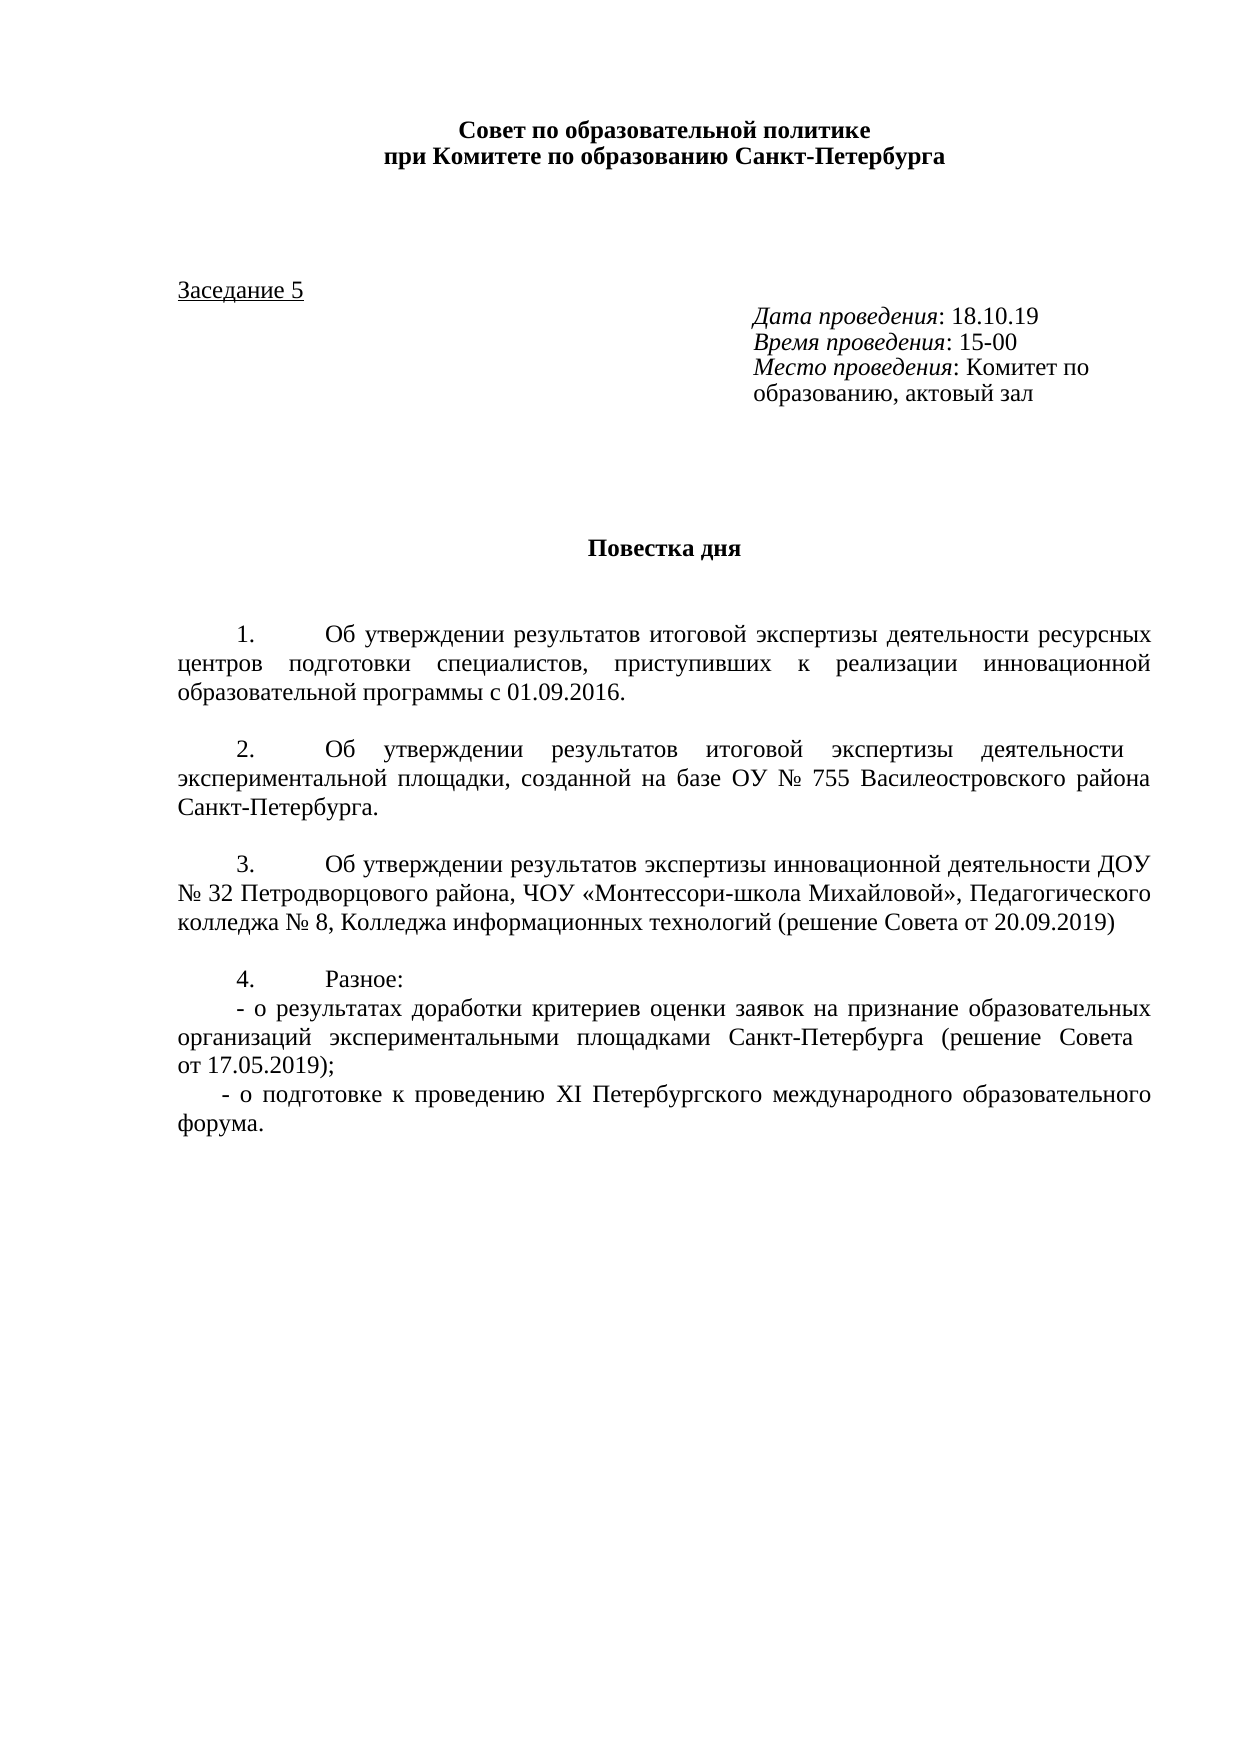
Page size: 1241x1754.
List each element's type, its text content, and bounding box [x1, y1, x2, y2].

text - о результатах доработки критериев оценки заявок на признание образовательных организаций экспериментальными площадками Санкт-Петербурга (решение Совета от 17.05.2019); [177, 993, 1152, 1079]
text - о подготовке к проведению XI Петербургского международного образовательного форума. [177, 1079, 1152, 1137]
list Разное: [177, 964, 1152, 993]
list Об утверждении результатов итоговой экспертизы деятельности ресурсных центров подготовки специалистов, приступивших к реализации инновационной образовательной программы с 01.09.2016. [177, 619, 1152, 706]
text при Комитете по образованию Санкт-Петербурга [177, 144, 1152, 170]
text Заседание 5 [177, 278, 1152, 303]
list Об утверждении результатов итоговой экспертизы деятельности экспериментальной площадки, созданной на базе ОУ № 755 Василеостровского района Санкт-Петербурга. [177, 734, 1152, 821]
list Об утверждении результатов экспертизы инновационной деятельности ДОУ № 32 Петродворцового района, ЧОУ «Монтессори-школа Михайловой», Педагогического колледжа № 8, Колледжа информационных технологий (решение Совета от 20.09.2019) [177, 849, 1152, 936]
text Дата проведения: 18.10.19 [753, 303, 1152, 329]
text Совет по образовательной политике [177, 118, 1152, 144]
text Время проведения: 15-00 [753, 329, 1152, 355]
subtitle Повестка дня [177, 536, 1152, 562]
text Место проведения: Комитет по образованию, актовый зал [753, 355, 1152, 407]
